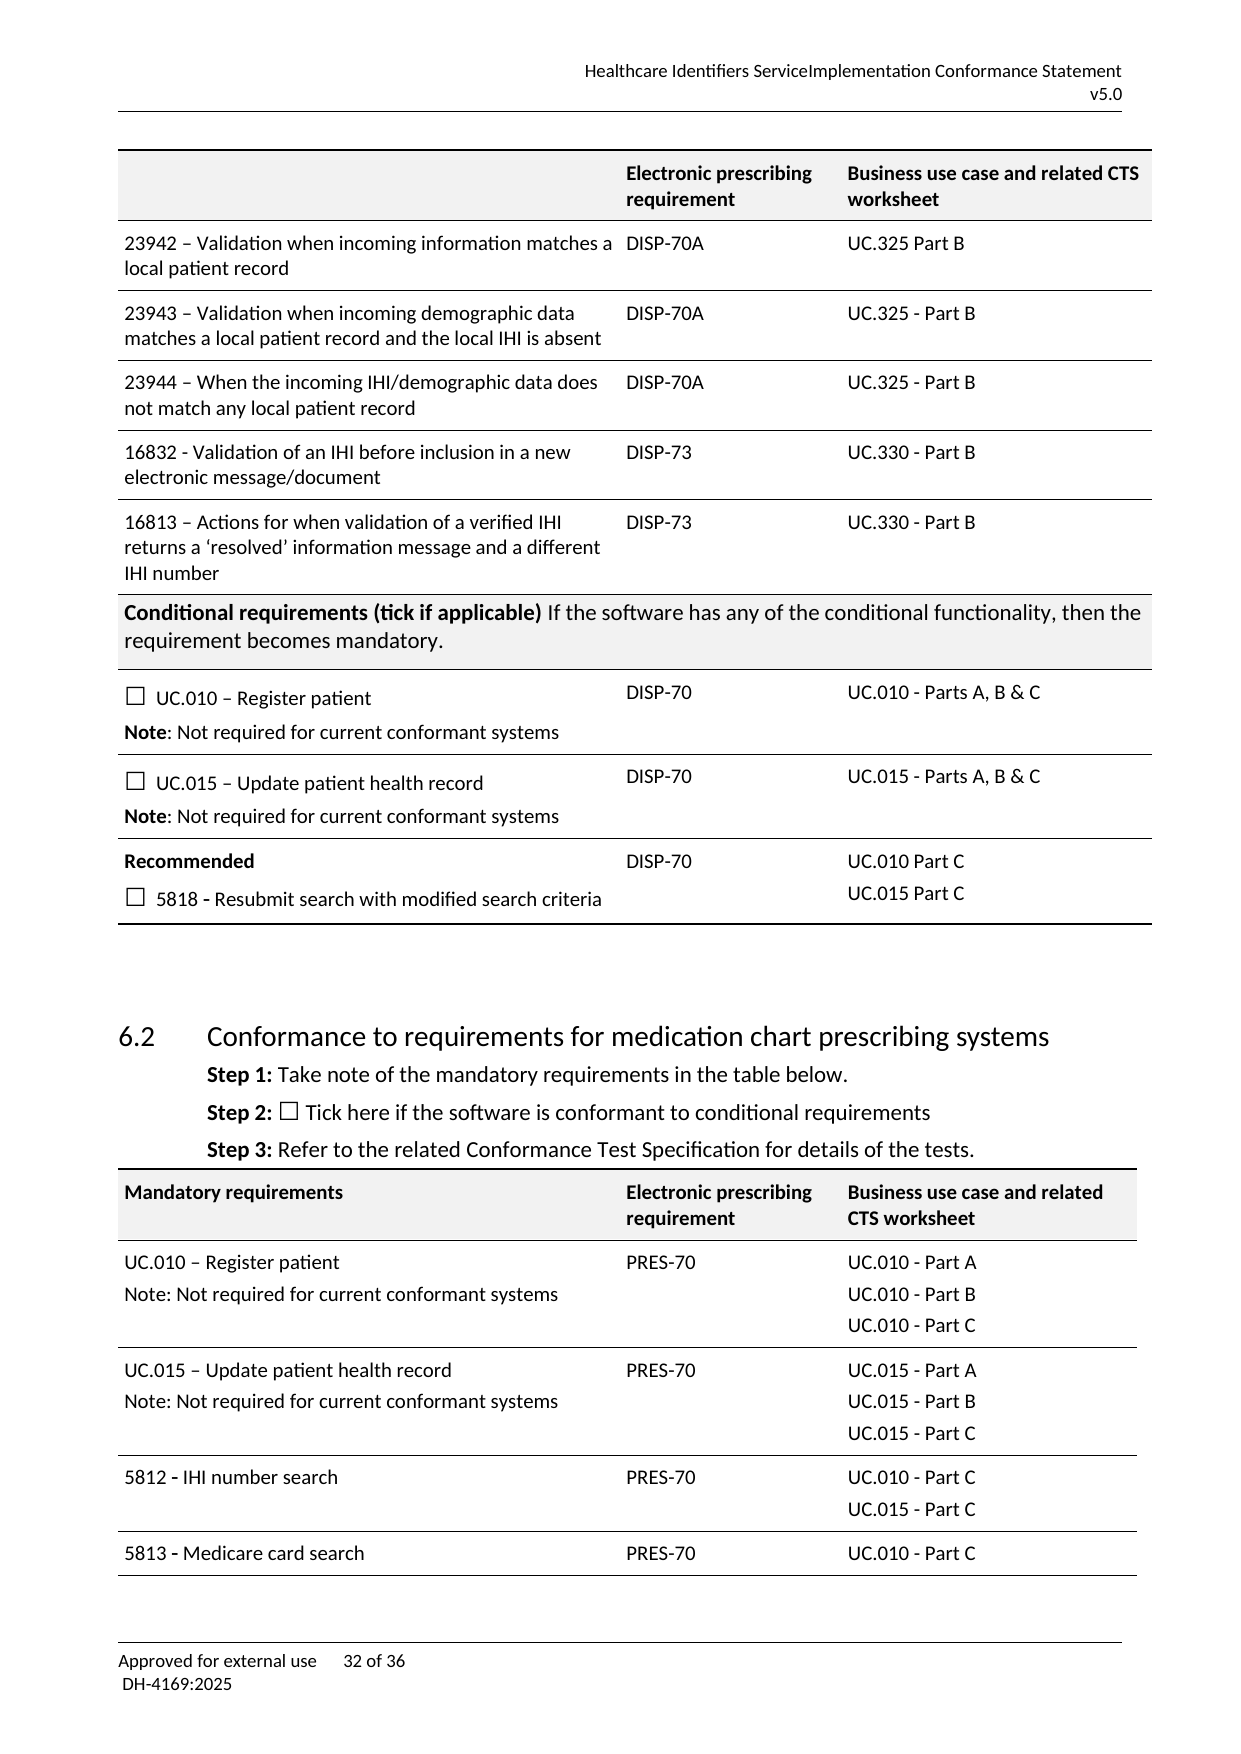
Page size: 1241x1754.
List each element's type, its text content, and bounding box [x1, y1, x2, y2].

text Step 3: Refer to the related Conformance Test Specification for details of the tests. [207, 1135, 1122, 1163]
table_cell UC.015 – Update patient health record Note: Not required for current conformant systems [118, 755, 620, 838]
table_cell DISP-70A [620, 361, 842, 429]
table_cell DISP-70 [620, 670, 842, 754]
table_cell UC.015 - Part A UC.015 - Part B UC.015 - Part C [842, 1348, 1137, 1455]
table_cell DISP-70 [620, 755, 842, 838]
table_cell UC.010 Part C UC.015 Part C [842, 839, 1152, 923]
table_cell PRES-70 [620, 1348, 842, 1455]
table_cell 23942 – Validation when incoming information matches a local patient record [118, 221, 620, 290]
table_cell UC.010 - Part C UC.015 - Part C [842, 1456, 1137, 1531]
table_header Mandatory requirements [118, 1170, 620, 1239]
table_header [118, 151, 620, 220]
table_cell DISP-70 [620, 839, 842, 923]
table_cell UC.010 – Register patient Note: Not required for current conformant systems [118, 1241, 620, 1347]
table_cell UC.325 - Part B [842, 291, 1152, 360]
table_cell 23943 – Validation when incoming demographic data matches a local patient record and the local IHI is absent [118, 291, 620, 360]
table_header Business use case and related CTS worksheet [842, 151, 1152, 220]
table_cell UC.325 Part B [842, 221, 1152, 290]
table_cell UC.330 - Part B [842, 431, 1152, 499]
subtitle Conformance to requirements for medication chart prescribing systems [118, 1018, 1152, 1054]
table_cell DISP-73 [620, 500, 842, 594]
table_cell UC.325 - Part B [842, 361, 1152, 429]
table_cell DISP-70A [620, 221, 842, 290]
table_header Electronic prescribing requirement [620, 1170, 842, 1239]
table_cell PRES-70 [620, 1241, 842, 1347]
table_cell 5813 Medicare card search [118, 1532, 620, 1575]
table_cell PRES-70 [620, 1532, 842, 1575]
table_cell UC.010 – Register patient Note: Not required for current conformant systems [118, 670, 620, 754]
table_header Business use case and related CTS worksheet [842, 1170, 1137, 1239]
table_cell UC.010 - Parts A, B & C [842, 670, 1152, 754]
table_cell UC.330 - Part B [842, 500, 1152, 594]
table_cell UC.015 - Parts A, B & C [842, 755, 1152, 838]
table_cell UC.010 - Part A UC.010 - Part B UC.010 - Part C [842, 1241, 1137, 1347]
text Step 2: Tick here if the software is conformant to conditional requirements [207, 1094, 1122, 1128]
table_cell UC.015 – Update patient health record Note: Not required for current conformant systems [118, 1348, 620, 1455]
table_cell UC.010 - Part C UC.015 - Part C [842, 1532, 1137, 1575]
table_cell 16813 – Actions for when validation of a verified IHI returns a ‘resolved’ information message and a different IHI number [118, 500, 620, 594]
table_cell DISP-73 [620, 431, 842, 499]
table_cell Conditional requirements (tick if applicable) If the software has any of the conditional functionality, then the requirement becomes mandatory. [118, 595, 1152, 669]
text Step 1: Take note of the mandatory requirements in the table below. [207, 1060, 1122, 1088]
table_cell 23944 – When the incoming IHI/demographic data does not match any local patient record [118, 361, 620, 429]
table_header Electronic prescribing requirement [620, 151, 842, 220]
table_cell 16832 - Validation of an IHI before inclusion in a new electronic message/document [118, 431, 620, 499]
table_cell DISP-70A [620, 291, 842, 360]
table_cell PRES-70 [620, 1456, 842, 1531]
table_cell 5812 IHI number search [118, 1456, 620, 1531]
table_cell Recommended 5818 Resubmit search with modified search criteria [118, 839, 620, 923]
